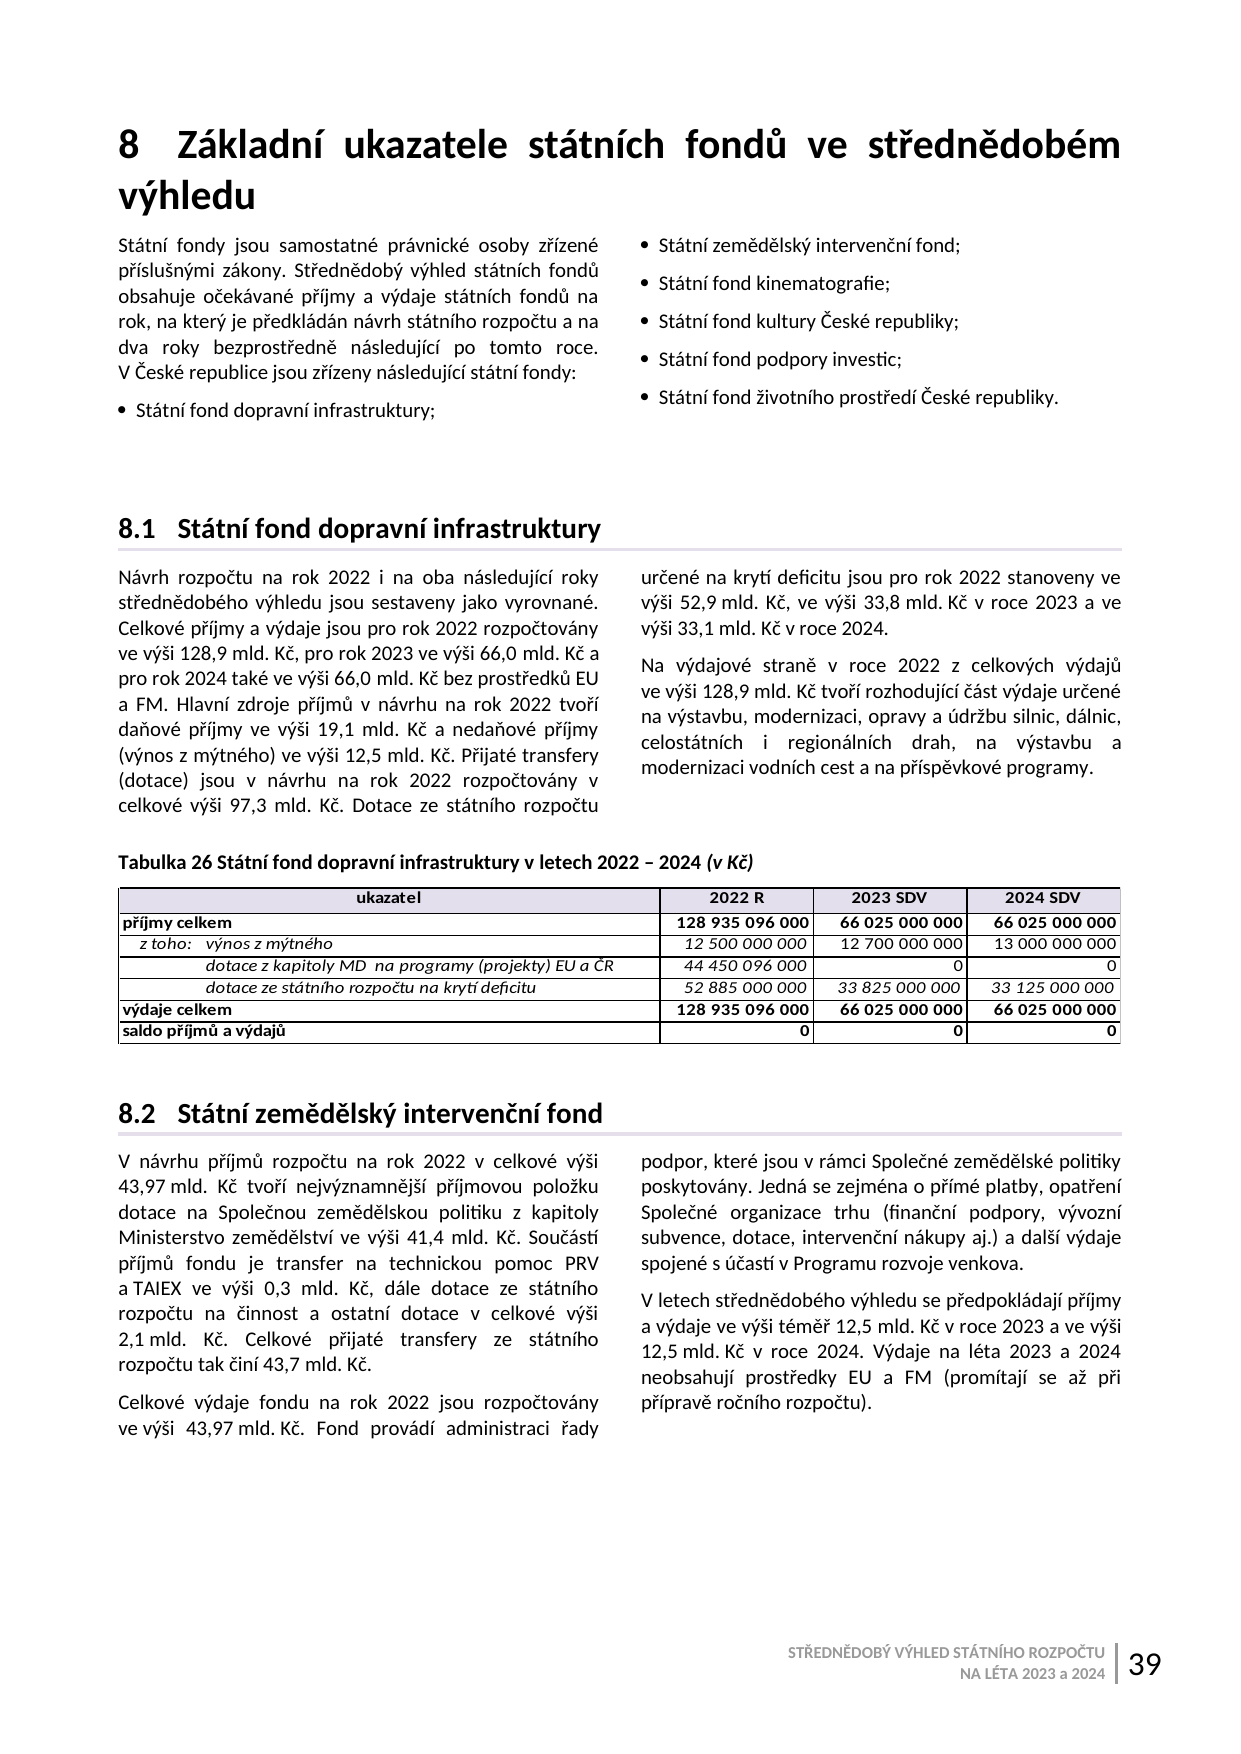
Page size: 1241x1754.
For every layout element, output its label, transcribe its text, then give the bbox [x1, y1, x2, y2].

text Státní fond kultury České republiky; [641, 308, 1122, 333]
text Státní fondy jsou samostatné právnické osoby zřízené příslušnými zákony. Střednědobý výhled státních fondů obsahuje očekávané příjmy a výdaje státních fondů na rok, na který je předkládán návrh státního rozpočtu a na dva roky bezprostředně následující po tomto roce. V České republice jsou zřízeny následující státní fondy: [118, 232, 599, 385]
text V návrhu příjmů rozpočtu na rok 2022 v celkové výši 43,97 mld. Kč tvoří nejvýznamnější příjmovou položku dotace na Společnou zemědělskou politiku z kapitoly Ministerstvo zemědělství ve výši 41,4 mld. Kč. Součástí příjmů fondu je transfer na technickou pomoc PRV a TAIEX ve výši 0,3 mld. Kč, dále dotace ze státního rozpočtu na činnost a ostatní dotace v celkové výši 2,1 mld. Kč. Celkové přijaté transfery ze státního rozpočtu tak činí 43,7 mld. Kč. [118, 1148, 599, 1377]
text Návrh rozpočtu na rok 2022 i na oba následující roky střednědobého výhledu jsou sestaveny jako vyrovnané. Celkové příjmy a výdaje jsou pro rok 2022 rozpočtovány ve výši 128,9 mld. Kč, pro rok 2023 ve výši 66,0 mld. Kč a pro rok 2024 také ve výši 66,0 mld. Kč bez prostředků EU a FM. Hlavní zdroje příjmů v návrhu na rok 2022 tvoří daňové příjmy ve výši 19,1 mld. Kč a nedaňové příjmy (výnos z mýtného) ve výši 12,5 mld. Kč. Přijaté transfery (dotace) jsou v návrhu na rok 2022 rozpočtovány v celkové výši 97,3 mld. Kč. Dotace ze státního rozpočtu určené na krytí deficitu jsou pro rok 2022 stanoveny ve výši 52,9 mld. Kč, ve výši 33,8 mld. Kč v roce 2023 a ve výši 33,1 mld. Kč v roce 2024. [118, 564, 599, 818]
text Státní fond dopravní infrastruktury; [118, 397, 599, 423]
text Státní zemědělský intervenční fond [118, 1095, 1122, 1132]
text Základní ukazatele státních fondů ve střednědobém výhledu [118, 118, 1122, 220]
text Státní fond dopravní infrastruktury [118, 511, 1122, 548]
text Státní fond životního prostředí České republiky. [641, 384, 1122, 409]
text Státní zemědělský intervenční fond; [641, 232, 1122, 258]
text Celkové výdaje fondu na rok 2022 jsou rozpočtovány ve výši 43,97 mld. Kč. Fond provádí administraci řady podpor, které jsou v rámci Společné zemědělské politiky poskytovány. Jedná se zejména o přímé platby, opatření Společné organizace trhu (finanční podpory, vývozní subvence, dotace, intervenční nákupy aj.) a další výdaje spojené s účastí v Programu rozvoje venkova. [118, 1389, 599, 1440]
text Na výdajové straně v roce 2022 z celkových výdajů ve výši 128,9 mld. Kč tvoří rozhodující část výdaje určené na výstavbu, modernizaci, opravy a údržbu silnic, dálnic, celostátních i regionálních drah, na výstavbu a modernizaci vodních cest a na příspěvkové programy. [641, 653, 1122, 780]
text V letech střednědobého výhledu se předpokládají příjmy a výdaje ve výši téměř 12,5 mld. Kč v roce 2023 a ve výši 12,5 mld. Kč v roce 2024. Výdaje na léta 2023 a 2024 neobsahují prostředky EU a FM (promítají se až při přípravě ročního rozpočtu). [641, 1288, 1122, 1415]
text Celkové výdaje fondu na rok 2022 jsou rozpočtovány ve výši 43,97 mld. Kč. Fond provádí administraci řady podpor, které jsou v rámci Společné zemědělské politiky poskytovány. Jedná se zejména o přímé platby, opatření Společné organizace trhu (finanční podpory, vývozní subvence, dotace, intervenční nákupy aj.) a další výdaje spojené s účastí v Programu rozvoje venkova. [641, 1148, 1122, 1275]
text Státní fond kinematografie; [641, 270, 1122, 296]
text Státní fond podpory investic; [641, 346, 1122, 371]
text Tabulka 26 Státní fond dopravní infrastruktury v letech 2022 – 2024 (v Kč) [118, 849, 1122, 875]
